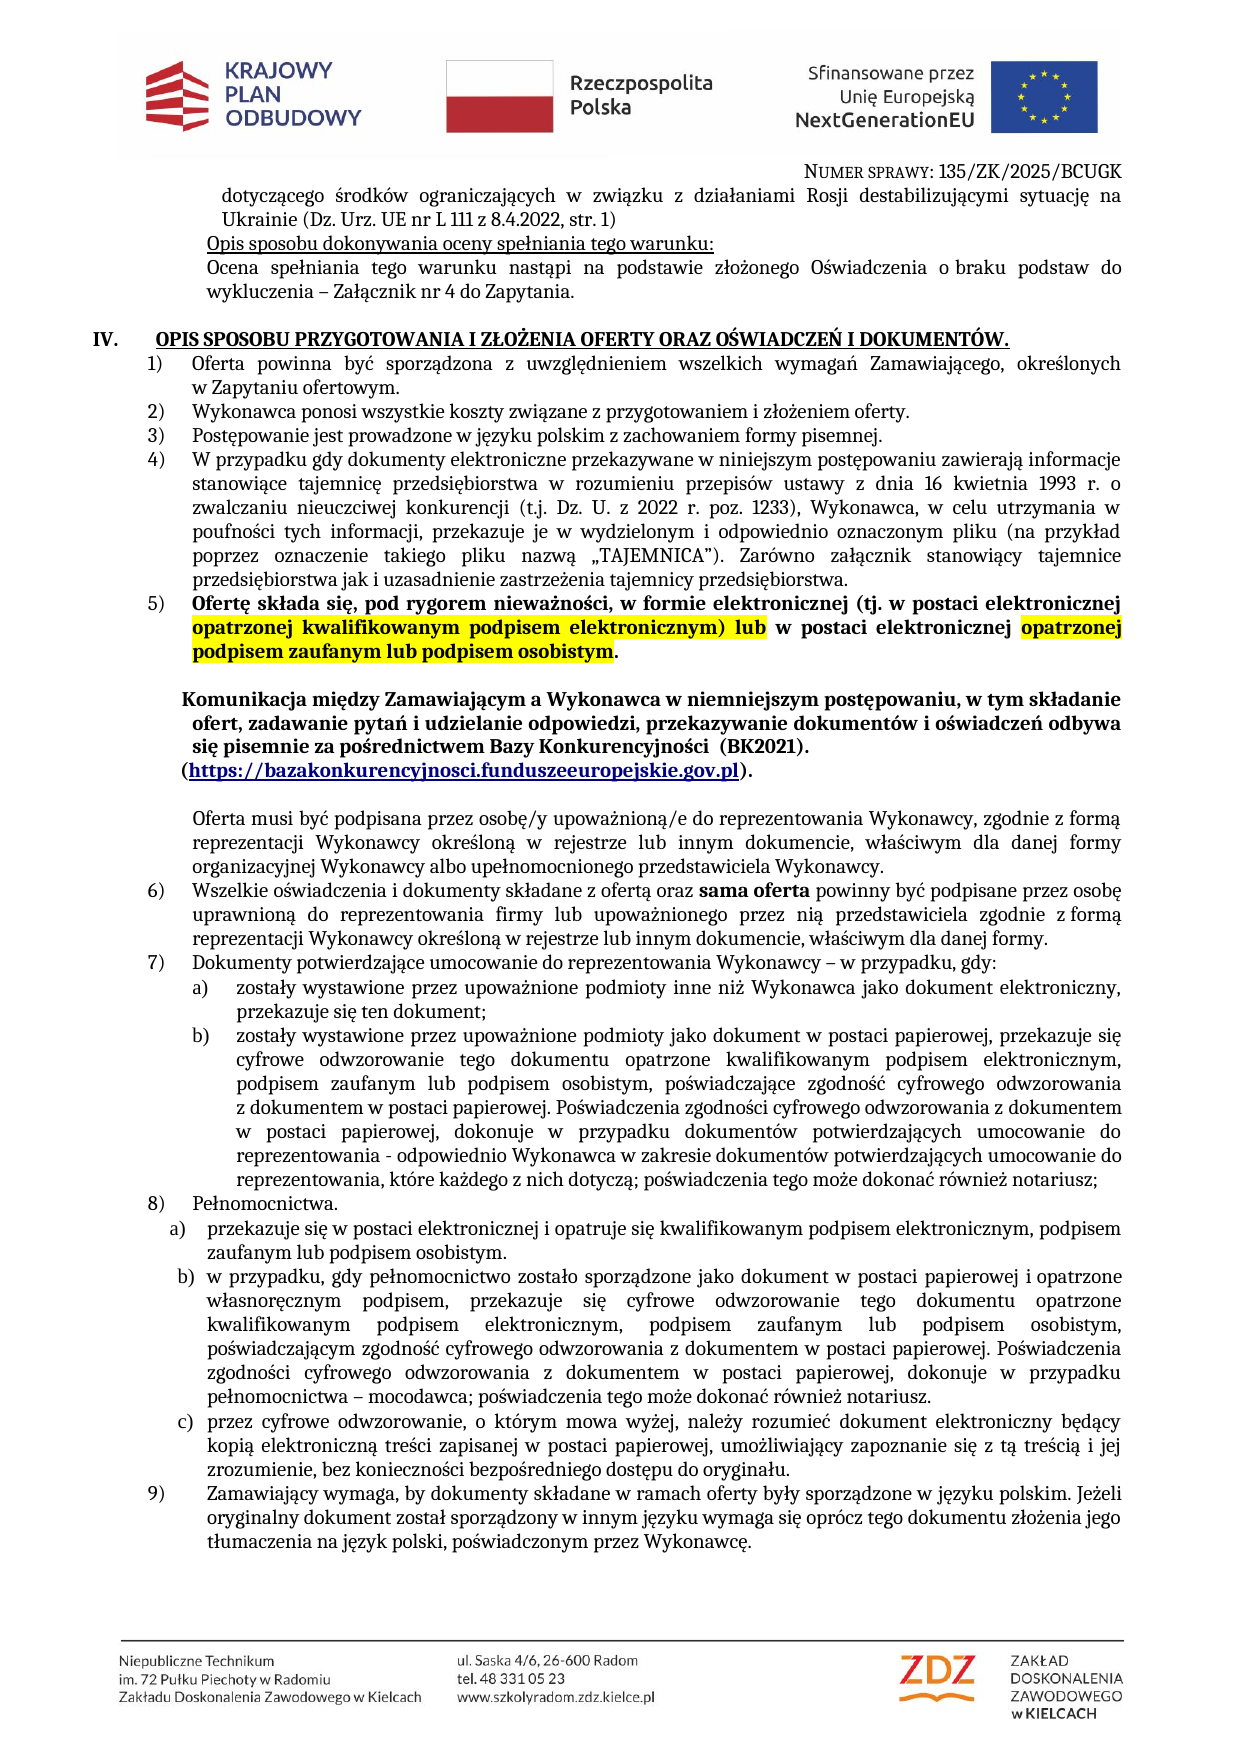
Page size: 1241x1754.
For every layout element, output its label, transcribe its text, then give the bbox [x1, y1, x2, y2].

text Oferta musi być podpisana przez osobę/y upoważnioną/e do reprezentowania Wykonawcy, zgodnie z formą reprezentacji Wykonawcy określoną w rejestrze lub innym dokumencie, właściwym dla danej formy organizacyjnej Wykonawcy albo upełnomocnionego przedstawiciela Wykonawcy. [148, 807, 1122, 879]
list Opis sposobu dokonywania oceny spełniania tego warunku: [207, 232, 1122, 256]
list zostały wystawione przez upoważnione podmioty jako dokument w postaci papierowej, przekazuje się cyfrowe odwzorowanie tego dokumentu opatrzone kwalifikowanym podpisem elektronicznym, podpisem zaufanym lub podpisem osobistym, poświadczające zgodność cyfrowego odwzorowania z dokumentem w postaci papierowej. Poświadczenia zgodności cyfrowego odwzorowania z dokumentem w postaci papierowej, dokonuje w przypadku dokumentów potwierdzających umocowanie do reprezentowania - odpowiednio Wykonawca w zakresie dokumentów potwierdzających umocowanie do reprezentowania, które każdego z nich dotyczą; poświadczenia tego może dokonać również notariusz; [192, 1023, 1122, 1192]
list przekazuje się w postaci elektronicznej i opatruje się kwalifikowanym podpisem elektronicznym, podpisem zaufanym lub podpisem osobistym. [169, 1216, 1122, 1264]
list przez cyfrowe odwzorowanie, o którym mowa wyżej, należy rozumieć dokument elektroniczny będący kopią elektroniczną treści zapisanej w postaci papierowej, umożliwiający zapoznanie się z tą treścią i jej zrozumienie, bez konieczności bezpośredniego dostępu do oryginału. [177, 1409, 1122, 1482]
text Komunikacja między Zamawiającym a Wykonawca w niemniejszym postępowaniu, w tym składanie ofert, zadawanie pytań i udzielanie odpowiedzi, przekazywanie dokumentów i oświadczeń odbywa się pisemnie za pośrednictwem Bazy Konkurencyjności (BK2021). [148, 687, 1122, 759]
picture [118, 1639, 1125, 1734]
text (https://bazakonkurencyjnosci.funduszeeuropejskie.gov.pl). [148, 759, 1122, 783]
list Dokumenty potwierdzające umocowanie do reprezentowania Wykonawcy – w przypadku, gdy: [148, 951, 1122, 975]
list Wszelkie oświadczenia i dokumenty składane z ofertą oraz sama oferta powinny być podpisane przez osobę uprawnioną do reprezentowania firmy lub upoważnionego przez nią przedstawiciela zgodnie z formą reprezentacji Wykonawcy określoną w rejestrze lub innym dokumencie, właściwym dla danej formy. [148, 879, 1122, 951]
list Ofertę składa się, pod rygorem nieważności, w formie elektronicznej (tj. w postaci elektronicznej opatrzonej kwalifikowanym podpisem elektronicznym) lub w postaci elektronicznej opatrzonej podpisem zaufanym lub podpisem osobistym. [148, 591, 1122, 663]
list zostały wystawione przez upoważnione podmioty inne niż Wykonawca jako dokument elektroniczny, przekazuje się ten dokument; [192, 975, 1122, 1023]
list w przypadku, gdy pełnomocnictwo zostało sporządzone jako dokument w postaci papierowej i opatrzone własnoręcznym podpisem, przekazuje się cyfrowe odwzorowanie tego dokumentu opatrzone kwalifikowanym podpisem elektronicznym, podpisem zaufanym lub podpisem osobistym, poświadczającym zgodność cyfrowego odwzorowania z dokumentem w postaci papierowej. Poświadczenia zgodności cyfrowego odwzorowania z dokumentem w postaci papierowej, dokonuje w przypadku pełnomocnictwa – mocodawca; poświadczenia tego może dokonać również notariusz. [177, 1264, 1122, 1409]
list Zamawiający wymaga, by dokumenty składane w ramach oferty były sporządzone w języku polskim. Jeżeli oryginalny dokument został sporządzony w innym języku wymaga się oprócz tego dokumentu złożenia jego tłumaczenia na język polski, poświadczonym przez Wykonawcę. [148, 1482, 1122, 1553]
list Oferta powinna być sporządzona z uwzględnieniem wszelkich wymagań Zamawiającego, określonych w Zapytaniu ofertowym. [148, 352, 1122, 400]
picture [118, 29, 1123, 161]
list W przypadku gdy dokumenty elektroniczne przekazywane w niniejszym postępowaniu zawierają informacje stanowiące tajemnicę przedsiębiorstwa w rozumieniu przepisów ustawy z dnia 16 kwietnia 1993 r. o zwalczaniu nieuczciwej konkurencji (t.j. Dz. U. z 2022 r. poz. 1233), Wykonawca, w celu utrzymania w poufności tych informacji, przekazuje je w wydzielonym i odpowiednio oznaczonym pliku (na przykład poprzez oznaczenie takiego pliku nazwą „TAJEMNICA”). Zarówno załącznik stanowiący tajemnice przedsiębiorstwa jak i uzasadnienie zastrzeżenia tajemnicy przedsiębiorstwa. [148, 448, 1122, 591]
list Postępowanie jest prowadzone w języku polskim z zachowaniem formy pisemnej. [148, 424, 1122, 448]
list Wykonawca ponosi wszystkie koszty związane z przygotowaniem i złożeniem oferty. [148, 400, 1122, 424]
list Ocena spełniania tego warunku nastąpi na podstawie złożonego Oświadczenia o braku podstaw do wykluczenia – Załącznik nr 4 do Zapytania. [207, 256, 1122, 304]
list Pełnomocnictwa. [148, 1192, 1122, 1216]
list OPIS SPOSOBU PRZYGOTOWANIA I ZŁOŻENIA OFERTY ORAZ OŚWIADCZEŃ I DOKUMENTÓW. [118, 328, 1122, 352]
